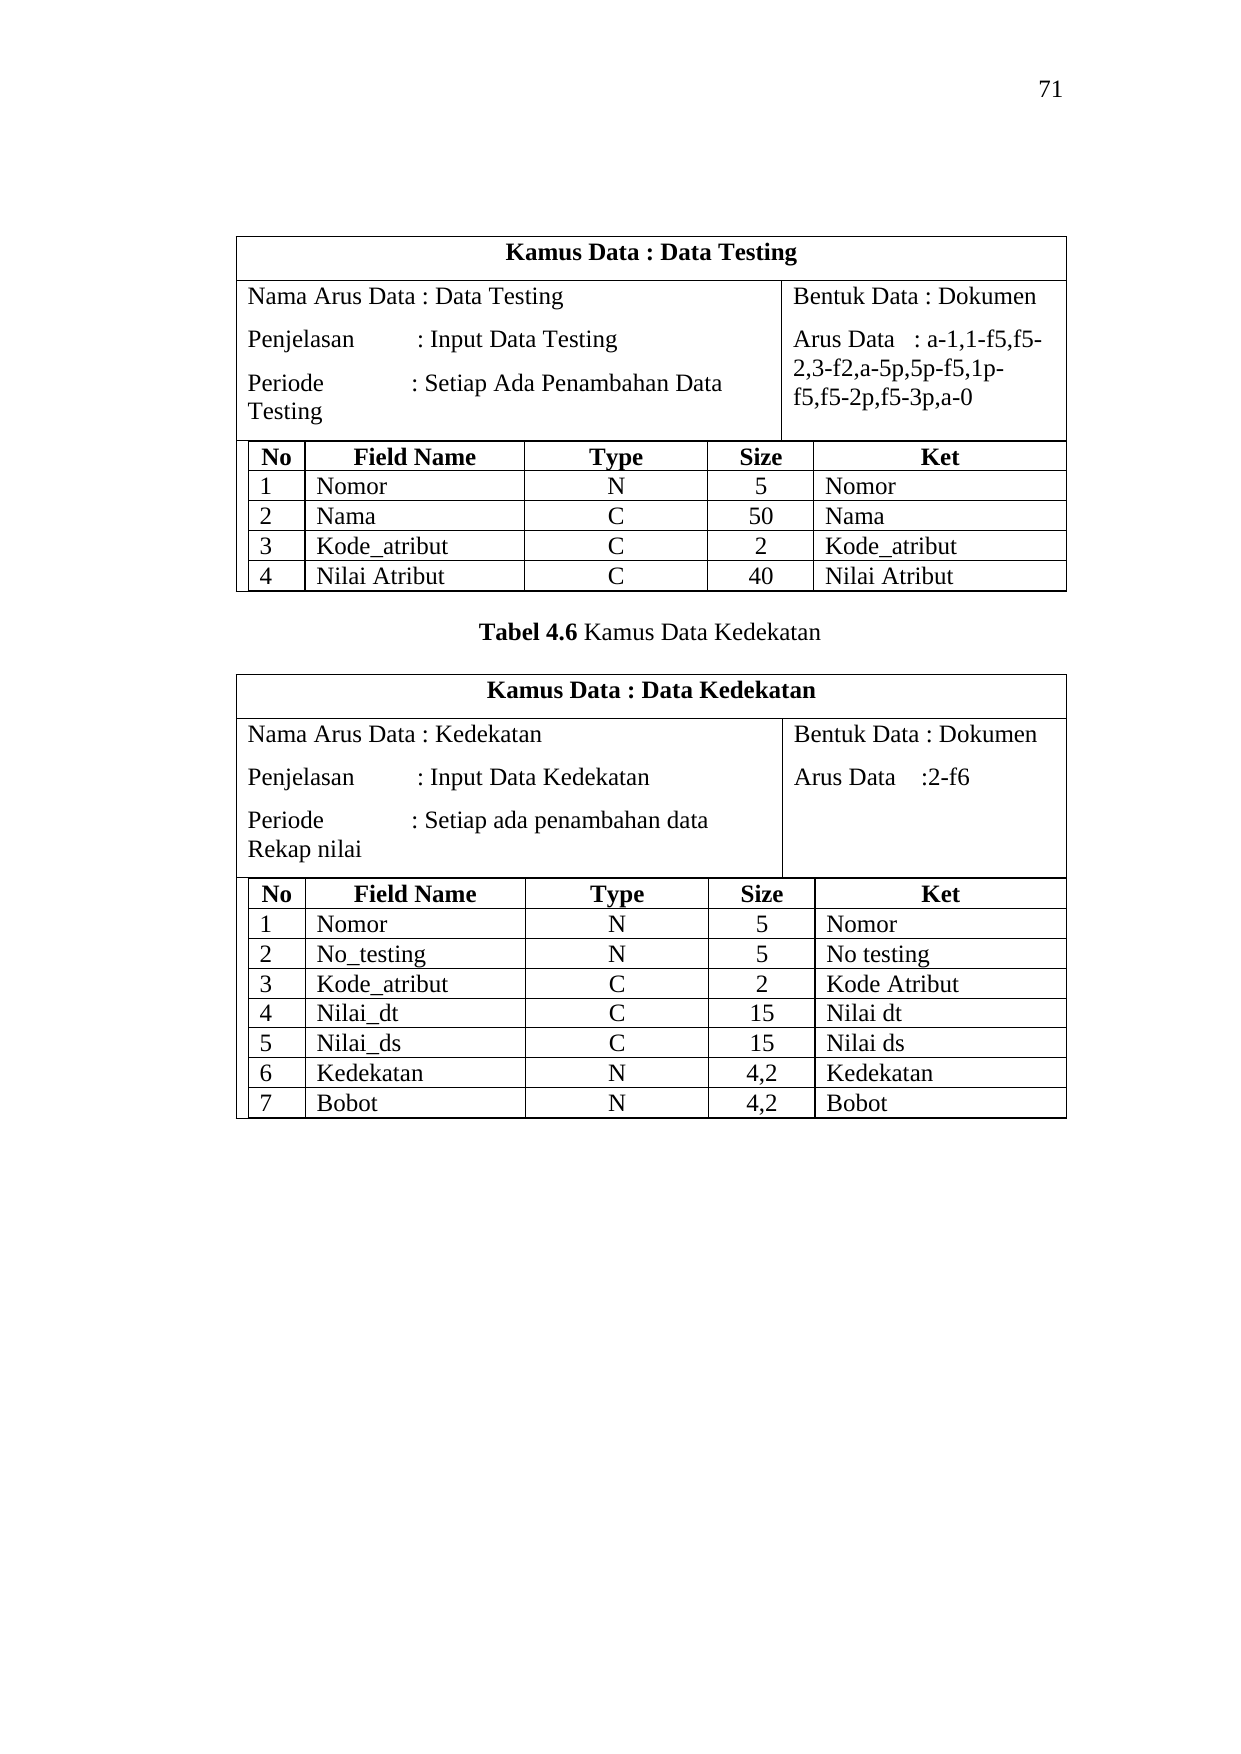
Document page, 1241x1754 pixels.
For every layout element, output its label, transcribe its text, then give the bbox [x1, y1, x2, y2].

table_cell [814, 561, 1066, 590]
table_cell [708, 471, 813, 500]
table_cell [306, 909, 525, 938]
table_cell [306, 999, 525, 1027]
table_cell [708, 561, 813, 590]
table_cell [249, 939, 305, 968]
table_cell [709, 969, 814, 998]
table_header Kamus Data : Data Kedekatan [237, 675, 1066, 718]
table_cell [708, 442, 813, 470]
table_cell [249, 531, 304, 560]
table_cell [816, 939, 1066, 968]
table_cell [249, 471, 304, 500]
table_cell [816, 879, 1066, 908]
table_cell [249, 969, 305, 998]
text Tabel 4.6 Kamus Data Kedekatan [236, 617, 1063, 645]
table_cell [249, 879, 305, 908]
table_cell [237, 878, 248, 1118]
table_cell [249, 999, 305, 1027]
table_cell [306, 939, 525, 968]
table_cell [249, 442, 304, 470]
table_cell Bentuk Data : Dokumen Arus Data : a-1,1-f5,f5-2,3-f2,a-5p,5p-f5,1p-f5,f5-2p,f5-3p,a-0 [782, 281, 1066, 439]
table_cell [237, 441, 248, 591]
table_cell [249, 909, 305, 938]
table_cell [306, 501, 524, 530]
table_cell [306, 1088, 525, 1117]
table_cell [709, 1058, 814, 1087]
table_cell [709, 939, 814, 968]
table_cell [814, 531, 1066, 560]
table_cell [814, 442, 1066, 470]
table_header Kamus Data : Data Testing [237, 237, 1066, 280]
table_cell [249, 1028, 305, 1057]
table_cell [526, 969, 708, 998]
table_cell [526, 939, 708, 968]
table_cell Bentuk Data : Dokumen Arus Data :2-f6 [783, 719, 1066, 877]
table_cell [306, 1058, 525, 1087]
table_cell [306, 879, 525, 908]
table_cell [816, 1058, 1066, 1087]
table_cell [709, 909, 814, 938]
table_cell [306, 1028, 525, 1057]
table_cell [526, 999, 708, 1027]
table_cell Nama Arus Data : Data Testing Penjelasan : Input Data Testing Periode : Setiap Ada Penambahan Data Testing [237, 281, 781, 439]
table_cell [814, 501, 1066, 530]
table_cell [526, 1058, 708, 1087]
table_cell [306, 969, 525, 998]
table_cell [526, 879, 708, 908]
table_cell [249, 501, 304, 530]
table_cell [709, 1028, 814, 1057]
table_cell [306, 442, 524, 470]
table_cell [708, 501, 813, 530]
table_cell [525, 471, 707, 500]
table_cell [249, 1088, 305, 1117]
table_cell [816, 909, 1066, 938]
table_cell [525, 561, 707, 590]
table_cell [709, 999, 814, 1027]
table_cell Nama Arus Data : Kedekatan Penjelasan : Input Data Kedekatan Periode : Setiap ada penambahan data Rekap nilai [237, 719, 782, 877]
table_cell [816, 1088, 1066, 1117]
table_cell [306, 471, 524, 500]
table_cell [709, 879, 814, 908]
table_cell [816, 969, 1066, 998]
table_cell [306, 531, 524, 560]
table_cell [709, 1088, 814, 1117]
table_cell [708, 531, 813, 560]
table_cell [306, 561, 524, 590]
table_cell [526, 909, 708, 938]
table_cell [816, 1028, 1066, 1057]
table_cell [525, 442, 707, 470]
table_cell [525, 501, 707, 530]
table_cell [249, 561, 304, 590]
table_cell [525, 531, 707, 560]
table_cell [814, 471, 1066, 500]
table_cell [526, 1028, 708, 1057]
table_cell [249, 1058, 305, 1087]
table_cell [526, 1088, 708, 1117]
table_cell [816, 999, 1066, 1027]
